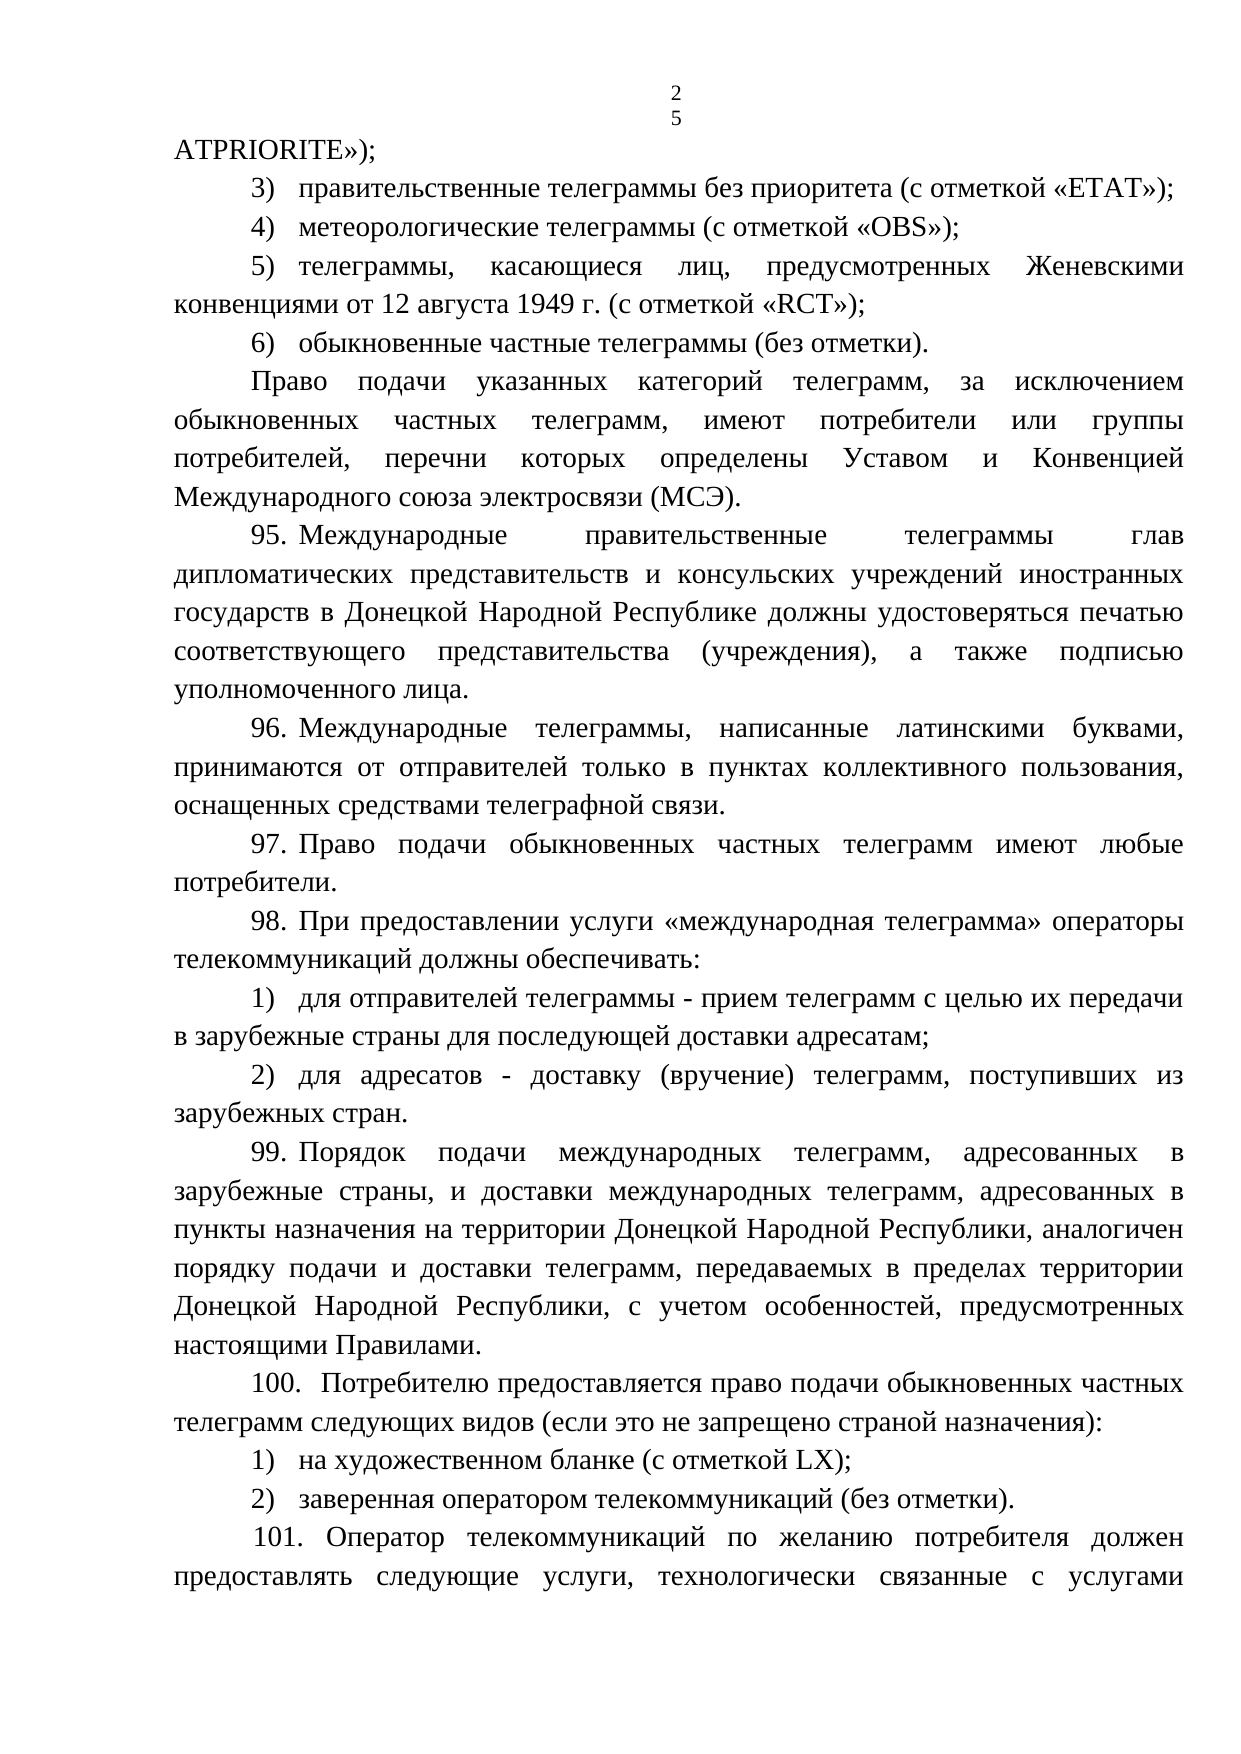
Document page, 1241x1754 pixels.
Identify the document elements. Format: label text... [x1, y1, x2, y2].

list метеорологические телеграммы (с отметкой «OBS»); [173, 209, 1185, 243]
list Порядок подачи международных телеграмм, адресованных в зарубежные страны, и доставки международных телеграмм, адресованных в пункты назначения на территории Донецкой Народной Республики, аналогичен порядку подачи и доставки телеграмм, передаваемых в пределах территории Донецкой Народной Республики, с учетом особенностей, предусмотренных настоящими Правилами. [173, 1134, 1185, 1360]
list на художественном бланке (с отметкой LX); [173, 1442, 1185, 1476]
list для отправителей телеграммы - прием телеграмм с целью их передачи в зарубежные страны для последующей доставки адресатам; [173, 980, 1185, 1052]
list Право подачи обыкновенных частных телеграмм имеют любые потребители. [173, 826, 1185, 898]
list для адресатов - доставку (вручение) телеграмм, поступивших из зарубежных стран. [173, 1057, 1185, 1129]
list правительственные телеграммы без приоритета (с отметкой «ЕТАТ»); [173, 171, 1185, 204]
list обыкновенные частные телеграммы (без отметки). [173, 325, 1185, 358]
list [173, 132, 1185, 166]
list Международные телеграммы, написанные латинскими буквами, принимаются от отправителей только в пунктах коллективного пользования, оснащенных средствами телеграфной связи. [173, 710, 1185, 821]
list При предоставлении услуги «международная телеграмма» операторы телекоммуникаций должны обеспечивать: [173, 903, 1185, 975]
list Международные правительственные телеграммы глав дипломатических представительств и консульских учреждений иностранных государств в Донецкой Народной Республике должны удостоверяться печатью соответствующего представительства (учреждения), а также подписью уполномоченного лица. [173, 517, 1185, 705]
list телеграммы, касающиеся лиц, предусмотренных Женевскими конвенциями от 12 августа 1949 г. (с отметкой «RCT»); [173, 248, 1185, 320]
list заверенная оператором телекоммуникаций (без отметки). [173, 1481, 1185, 1514]
list Потребителю предоставляется право подачи обыкновенных частных телеграмм следующих видов (если это не запрещено страной назначения): [173, 1365, 1185, 1437]
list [173, 1519, 1185, 1592]
text Право подачи указанных категорий телеграмм, за исключением обыкновенных частных телеграмм, имеют потребители или группы потребителей, перечни которых определены Уставом и Конвенцией Международного союза электросвязи (МСЭ). [173, 363, 1185, 512]
